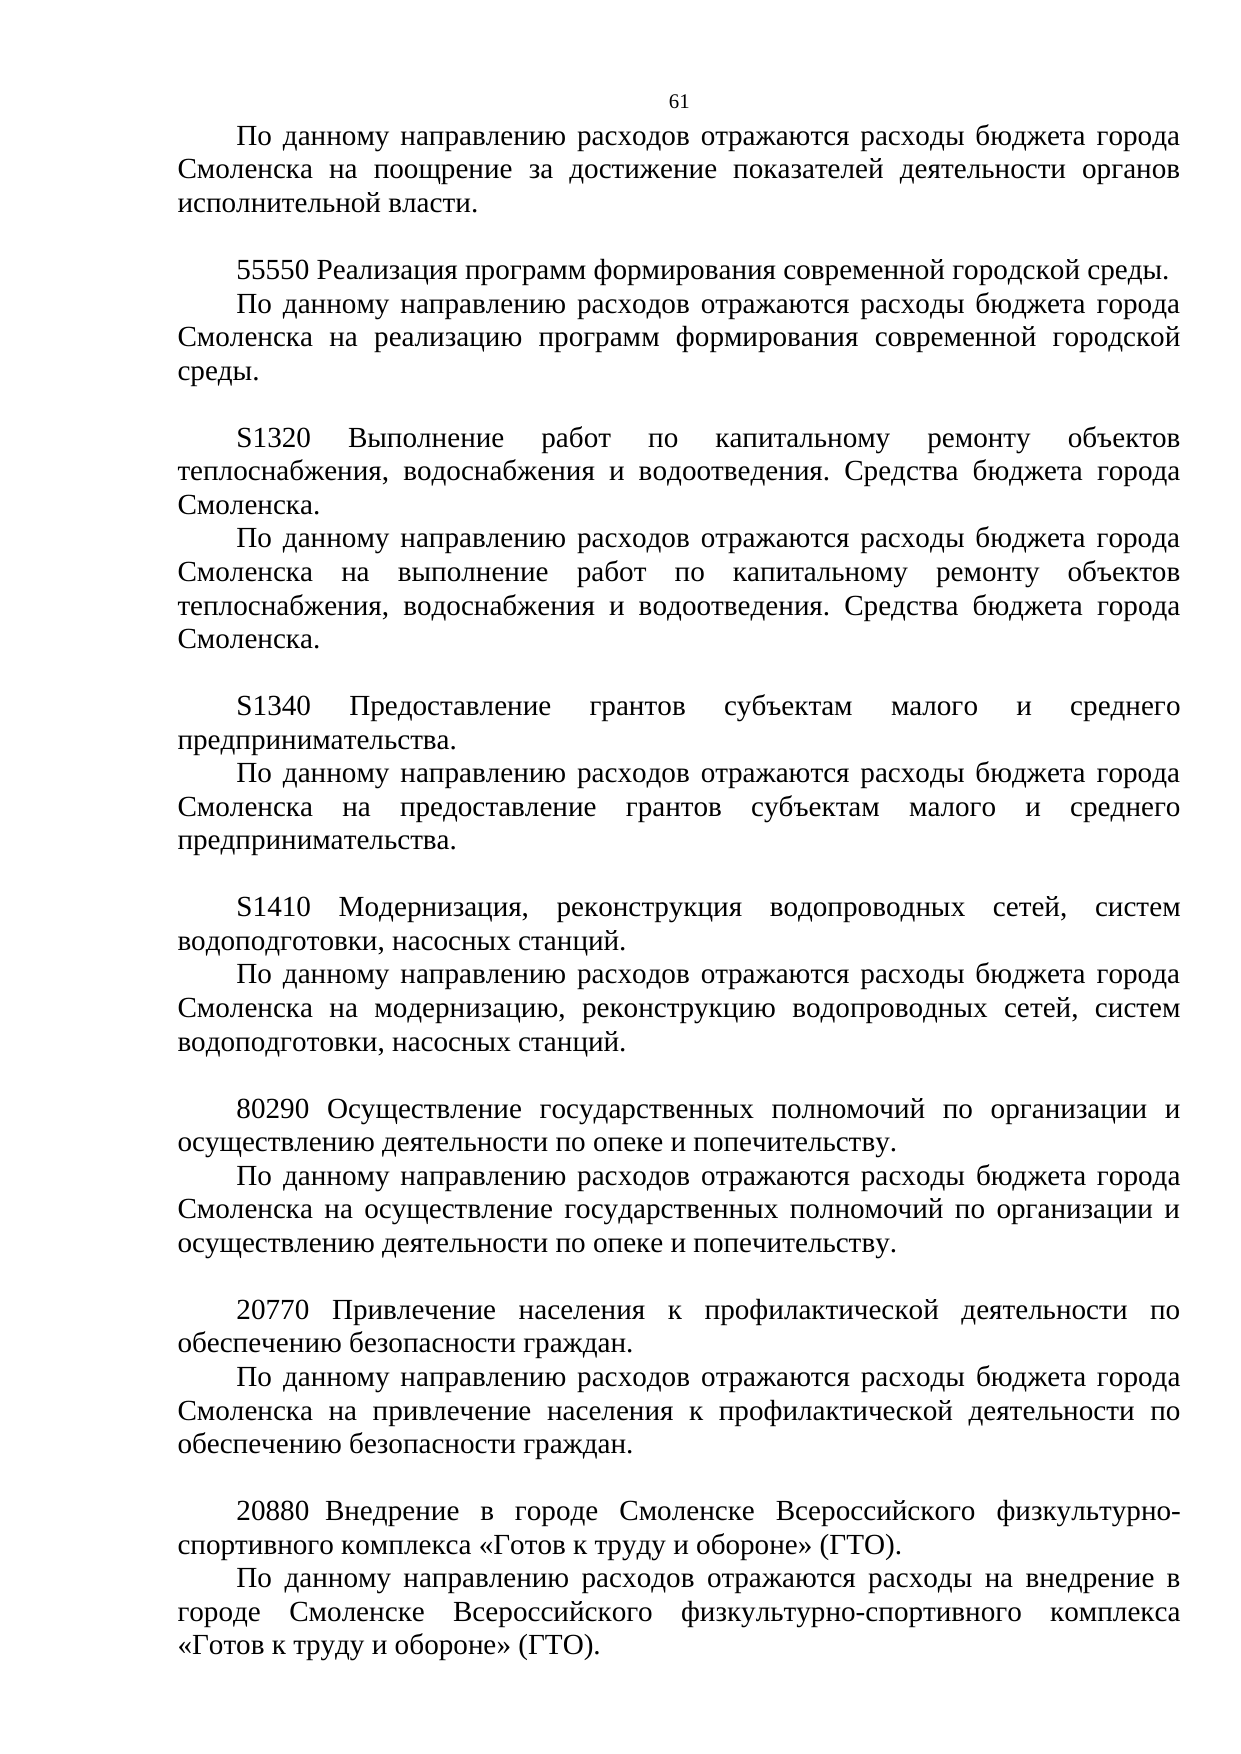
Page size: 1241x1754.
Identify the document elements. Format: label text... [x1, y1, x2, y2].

text По данному направлению расходов отражаются расходы на внедрение в городе Смоленске Всероссийского физкультурно-спортивного комплекса «Готов к труду и обороне» (ГТО). [177, 1560, 1181, 1661]
text По данному направлению расходов отражаются расходы бюджета города Смоленска на привлечение населения к профилактической деятельности по обеспечению безопасности граждан. [177, 1359, 1181, 1460]
text 20770 Привлечение населения к профилактической деятельности по обеспечению безопасности граждан. [177, 1292, 1181, 1359]
text По данному направлению расходов отражаются расходы бюджета города Смоленска на предоставление грантов субъектам малого и среднего предпринимательства. [177, 755, 1181, 856]
text По данному направлению расходов отражаются расходы бюджета города Смоленска на поощрение за достижение показателей деятельности органов исполнительной власти. [177, 118, 1181, 219]
text S1340 Предоставление грантов субъектам малого и среднего предпринимательства. [177, 688, 1181, 755]
text S1320 Выполнение работ по капитальному ремонту объектов теплоснабжения, водоснабжения и водоотведения. Средства бюджета города Смоленска. [177, 420, 1181, 521]
text S1410 Модернизация, реконструкция водопроводных сетей, систем водоподготовки, насосных станций. [177, 889, 1181, 957]
text По данному направлению расходов отражаются расходы бюджета города Смоленска на реализацию программ формирования современной городской среды. [177, 286, 1181, 386]
text По данному направлению расходов отражаются расходы бюджета города Смоленска на выполнение работ по капитальному ремонту объектов теплоснабжения, водоснабжения и водоотведения. Средства бюджета города Смоленска. [177, 521, 1181, 655]
text По данному направлению расходов отражаются расходы бюджета города Смоленска на осуществление государственных полномочий по организации и осуществлению деятельности по опеке и попечительству. [177, 1158, 1181, 1258]
text 20880 Внедрение в городе Смоленске Всероссийского физкультурно-спортивного комплекса «Готов к труду и обороне» (ГТО). [177, 1493, 1181, 1560]
text 55550 Реализация программ формирования современной городской среды. [177, 252, 1181, 286]
text По данному направлению расходов отражаются расходы бюджета города Смоленска на модернизацию, реконструкцию водопроводных сетей, систем водоподготовки, насосных станций. [177, 957, 1181, 1057]
text 80290 Осуществление государственных полномочий по организации и осуществлению деятельности по опеке и попечительству. [177, 1091, 1181, 1158]
